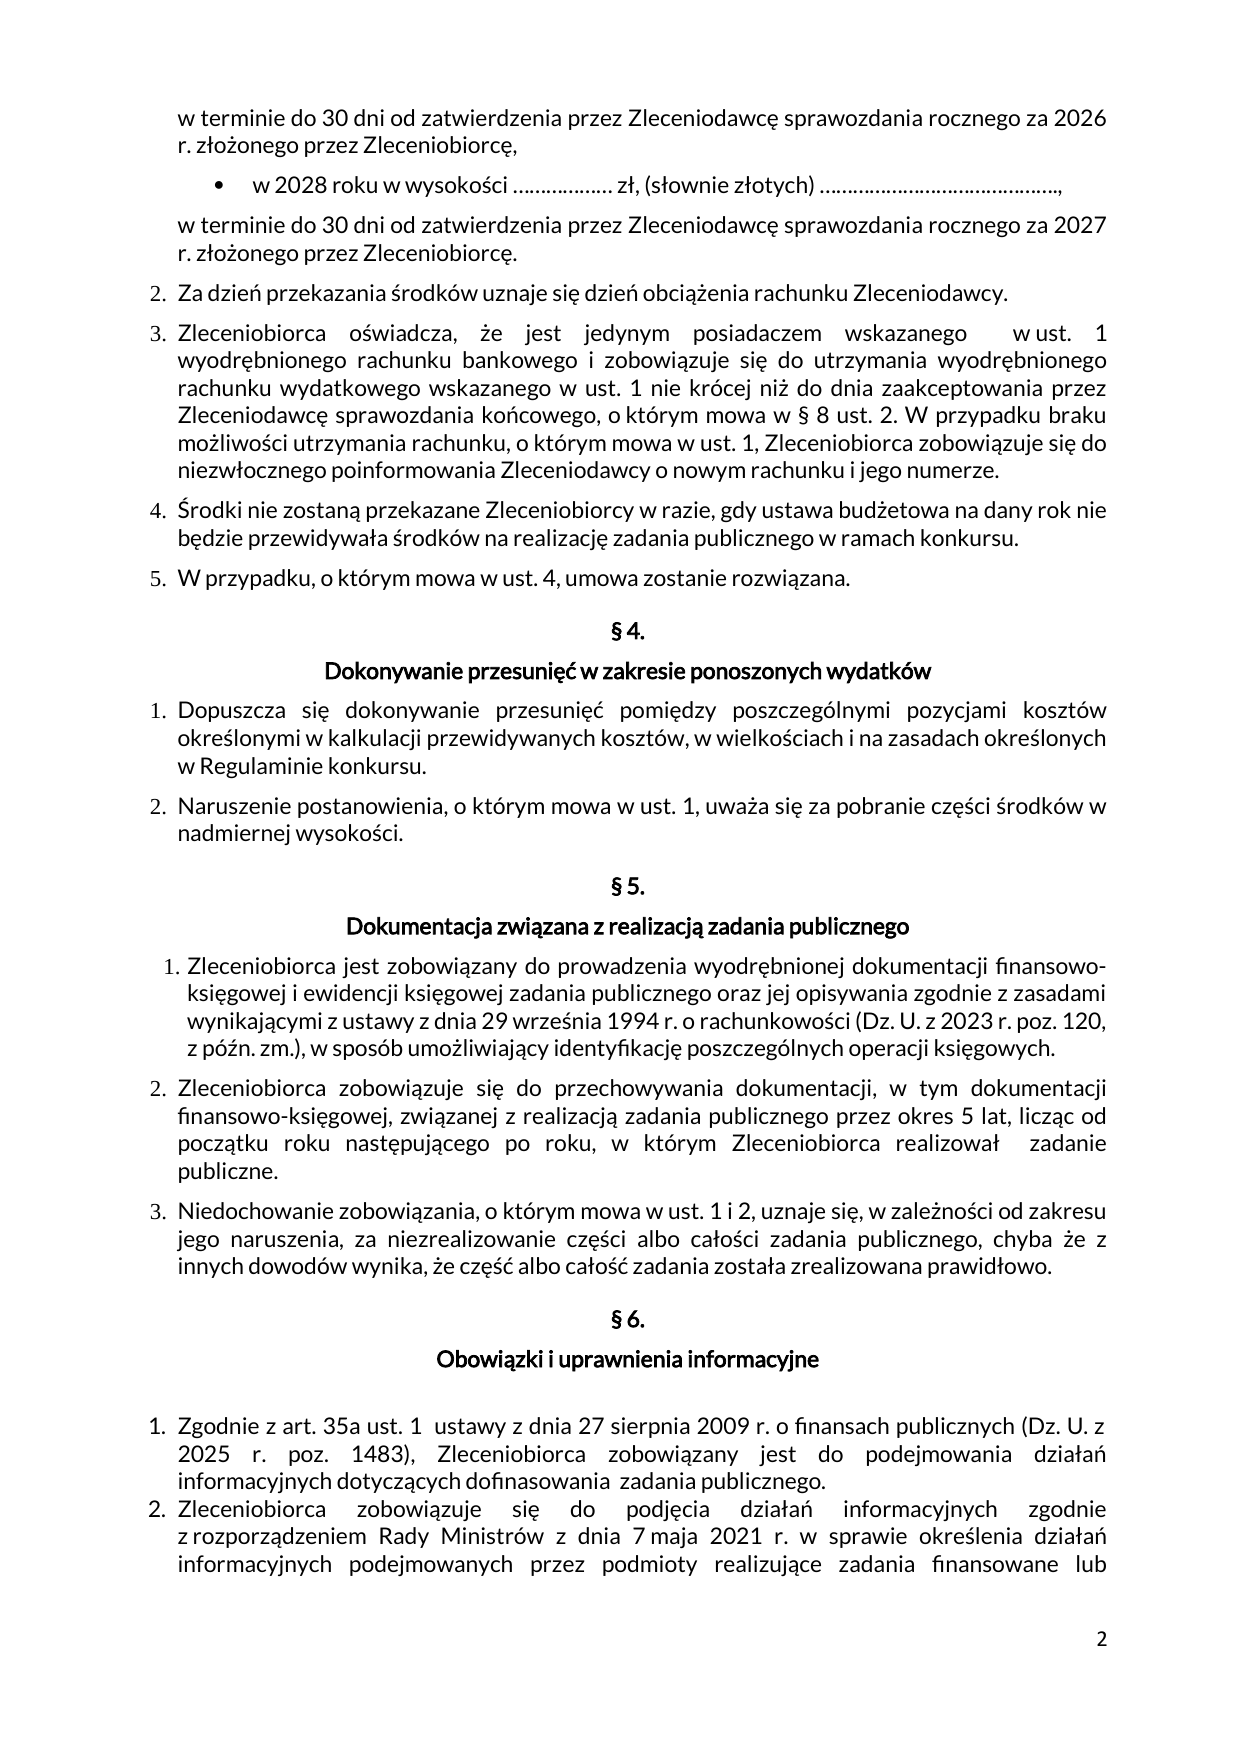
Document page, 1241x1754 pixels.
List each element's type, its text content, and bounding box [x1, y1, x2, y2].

list Naruszenie postanowienia, o którym mowa w ust. 1, uważa się za pobranie części środków w nadmiernej wysokości. [149, 791, 1107, 847]
text § 5. [148, 872, 1107, 899]
text Dokumentacja związana z realizacją zadania publicznego [148, 912, 1107, 939]
list Zleceniobiorca zobowiązuje się do przechowywania dokumentacji, w tym dokumentacji finansowo-księgowej, związanej z realizacją zadania publicznego przez okres 5 lat, licząc od początku roku następującego po roku, w którym Zleceniobiorca realizował zadanie publiczne. [149, 1074, 1107, 1184]
text Dokonywanie przesunięć w zakresie ponoszonych wydatków [148, 656, 1107, 684]
list Dopuszcza się dokonywanie przesunięć pomiędzy poszczególnymi pozycjami kosztów określonymi w kalkulacji przewidywanych kosztów, w wielkościach i na zasadach określonych w Regulaminie konkursu. [149, 696, 1107, 779]
text w terminie do 30 dni od zatwierdzenia przez Zleceniodawcę sprawozdania rocznego za 2026 r. złożonego przez Zleceniobiorcę, [177, 103, 1107, 158]
list Zleceniobiorca jest zobowiązany do prowadzenia wyodrębnionej dokumentacji finansowo-księgowej i ewidencji księgowej zadania publicznego oraz jej opisywania zgodnie z zasadami wynikającymi z ustawy z dnia 29 września 1994 r. o rachunkowości (Dz. U. z 2023 r. poz. 120, z późn. zm.), w sposób umożliwiający identyfikację poszczególnych operacji księgowych. [163, 952, 1107, 1062]
list w 2028 roku w wysokości ……………… zł, (słownie złotych) ……………………………………., [215, 171, 1107, 198]
text § 6. [148, 1304, 1107, 1332]
text Obowiązki i uprawnienia informacyjne [148, 1344, 1107, 1372]
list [148, 1494, 1107, 1577]
text w terminie do 30 dni od zatwierdzenia przez Zleceniodawcę sprawozdania rocznego za 2027 r. złożonego przez Zleceniobiorcę. [177, 211, 1107, 266]
list Zgodnie z art. 35a ust. 1 ustawy z dnia 27 sierpnia 2009 r. o finansach publicznych (Dz. U. z 2025 r. poz. 1483), Zleceniobiorca zobowiązany jest do podejmowania działań informacyjnych dotyczących dofinasowania zadania publicznego. [148, 1412, 1107, 1494]
list Za dzień przekazania środków uznaje się dzień obciążenia rachunku Zleceniodawcy. [149, 278, 1107, 306]
list Niedochowanie zobowiązania, o którym mowa w ust. 1 i 2, uznaje się, w zależności od zakresu jego naruszenia, za niezrealizowanie części albo całości zadania publicznego, chyba że z innych dowodów wynika, że część albo całość zadania została zrealizowana prawidłowo. [149, 1197, 1107, 1279]
list W przypadku, o którym mowa w ust. 4, umowa zostanie rozwiązana. [149, 564, 1107, 591]
list Środki nie zostaną przekazane Zleceniobiorcy w razie, gdy ustawa budżetowa na dany rok nie będzie przewidywała środków na realizację zadania publicznego w ramach konkursu. [149, 496, 1107, 551]
text § 4. [148, 616, 1107, 644]
list Zleceniobiorca oświadcza, że jest jedynym posiadaczem wskazanego w ust. 1 wyodrębnionego rachunku bankowego i zobowiązuje się do utrzymania wyodrębnionego rachunku wydatkowego wskazanego w ust. 1 nie krócej niż do dnia zaakceptowania przez Zleceniodawcę sprawozdania końcowego, o którym mowa w § 8 ust. 2. W przypadku braku możliwości utrzymania rachunku, o którym mowa w ust. 1, Zleceniobiorca zobowiązuje się do niezwłocznego poinformowania Zleceniodawcy o nowym rachunku i jego numerze. [149, 318, 1107, 484]
